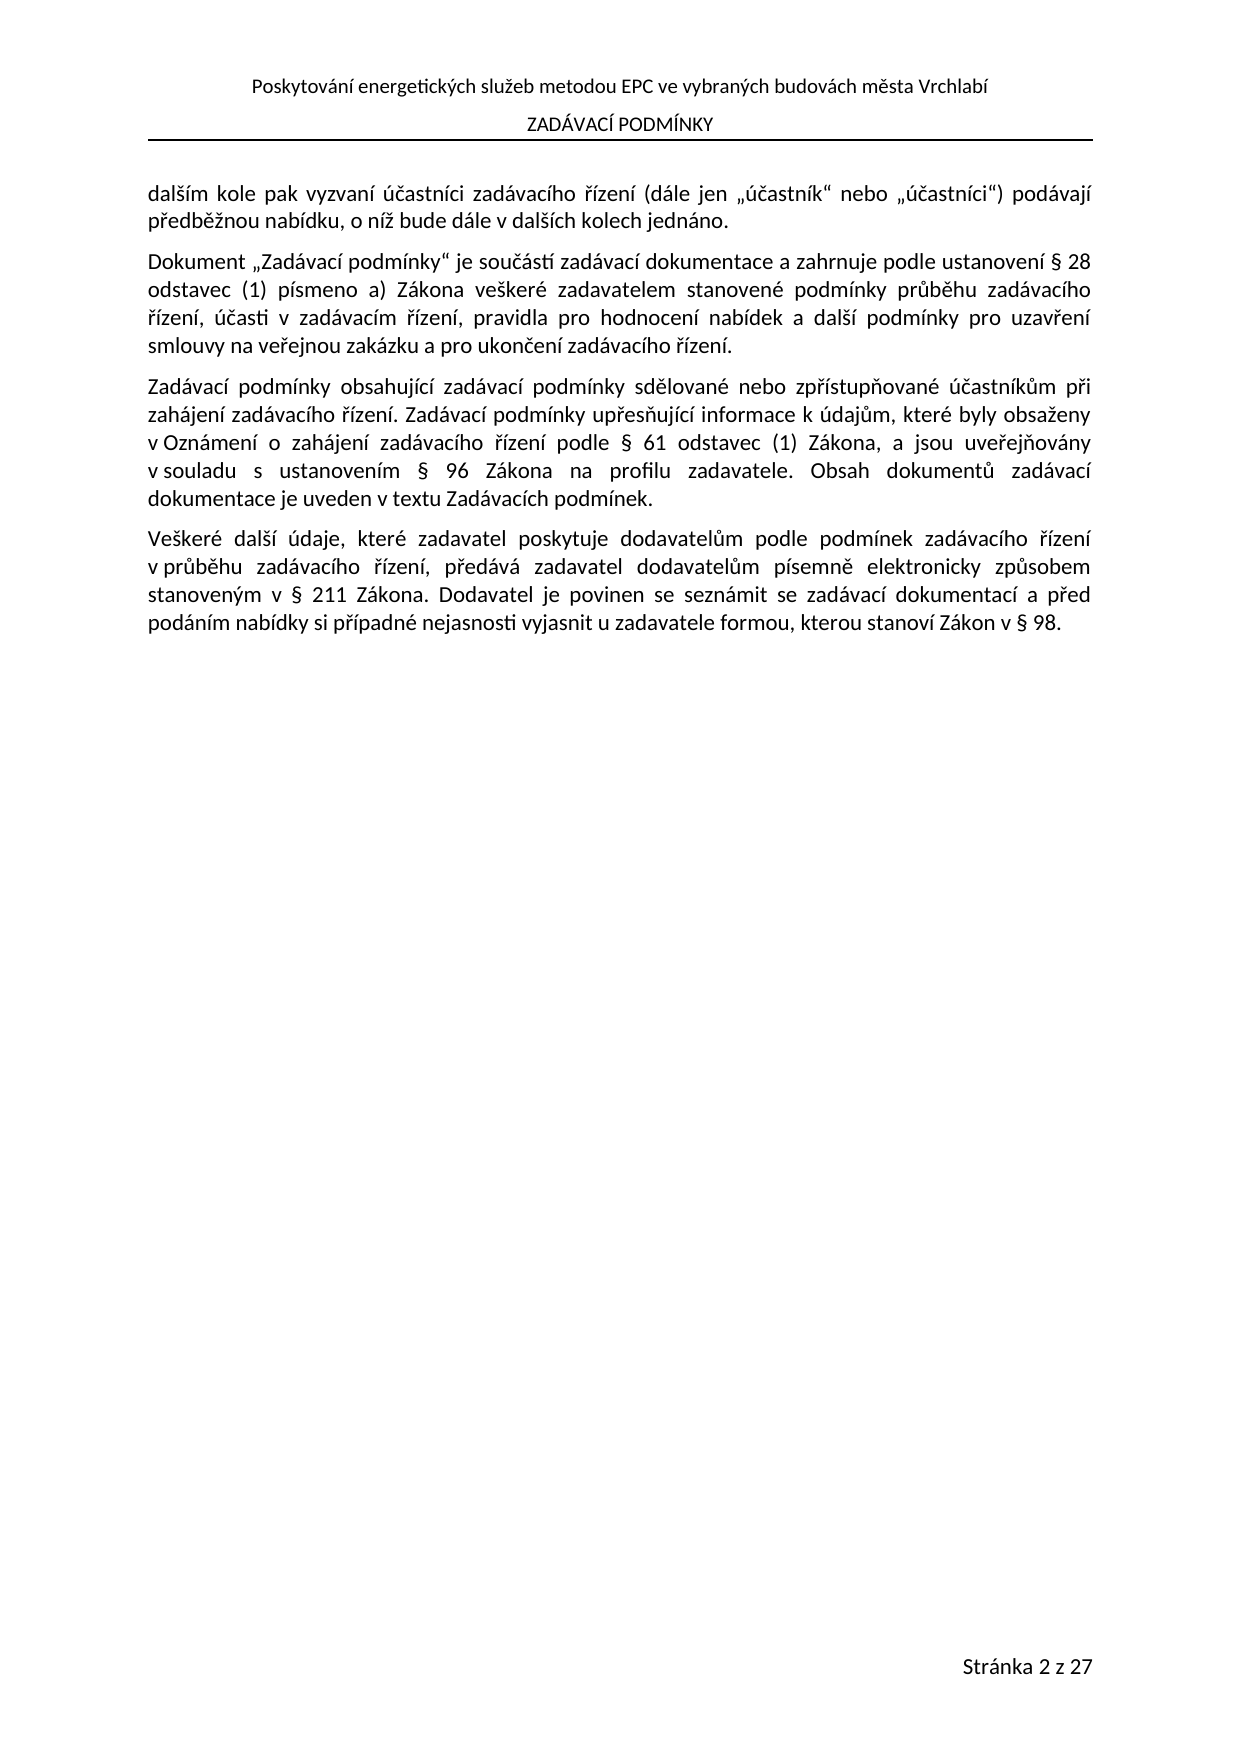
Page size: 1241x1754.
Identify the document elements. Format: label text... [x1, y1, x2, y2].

text Dokument „Zadávací podmínky“ je součástí zadávací dokumentace a zahrnuje podle ustanovení § 28 odstavec (1) písmeno a) Zákona veškeré zadavatelem stanovené podmínky průběhu zadávacího řízení, účasti v zadávacím řízení, pravidla pro hodnocení nabídek a další podmínky pro uzavření smlouvy na veřejnou zakázku a pro ukončení zadávacího řízení. [148, 247, 1093, 359]
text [148, 179, 1093, 235]
text Zadávací podmínky obsahující zadávací podmínky sdělované nebo zpřístupňované účastníkům při zahájení zadávacího řízení. Zadávací podmínky upřesňující informace k údajům, které byly obsaženy v Oznámení o zahájení zadávacího řízení podle § 61 odstavec (1) Zákona, a jsou uveřejňovány v souladu s ustanovením § 96 Zákona na profilu zadavatele. Obsah dokumentů zadávací dokumentace je uveden v textu Zadávacích podmínek. [148, 372, 1093, 512]
text Veškeré další údaje, které zadavatel poskytuje dodavatelům podle podmínek zadávacího řízení v průběhu zadávacího řízení, předává zadavatel dodavatelům písemně elektronicky způsobem stanoveným v § 211 Zákona. Dodavatel je povinen se seznámit se zadávací dokumentací a před podáním nabídky si případné nejasnosti vyjasnit u zadavatele formou, kterou stanoví Zákon v § 98. [148, 524, 1093, 636]
